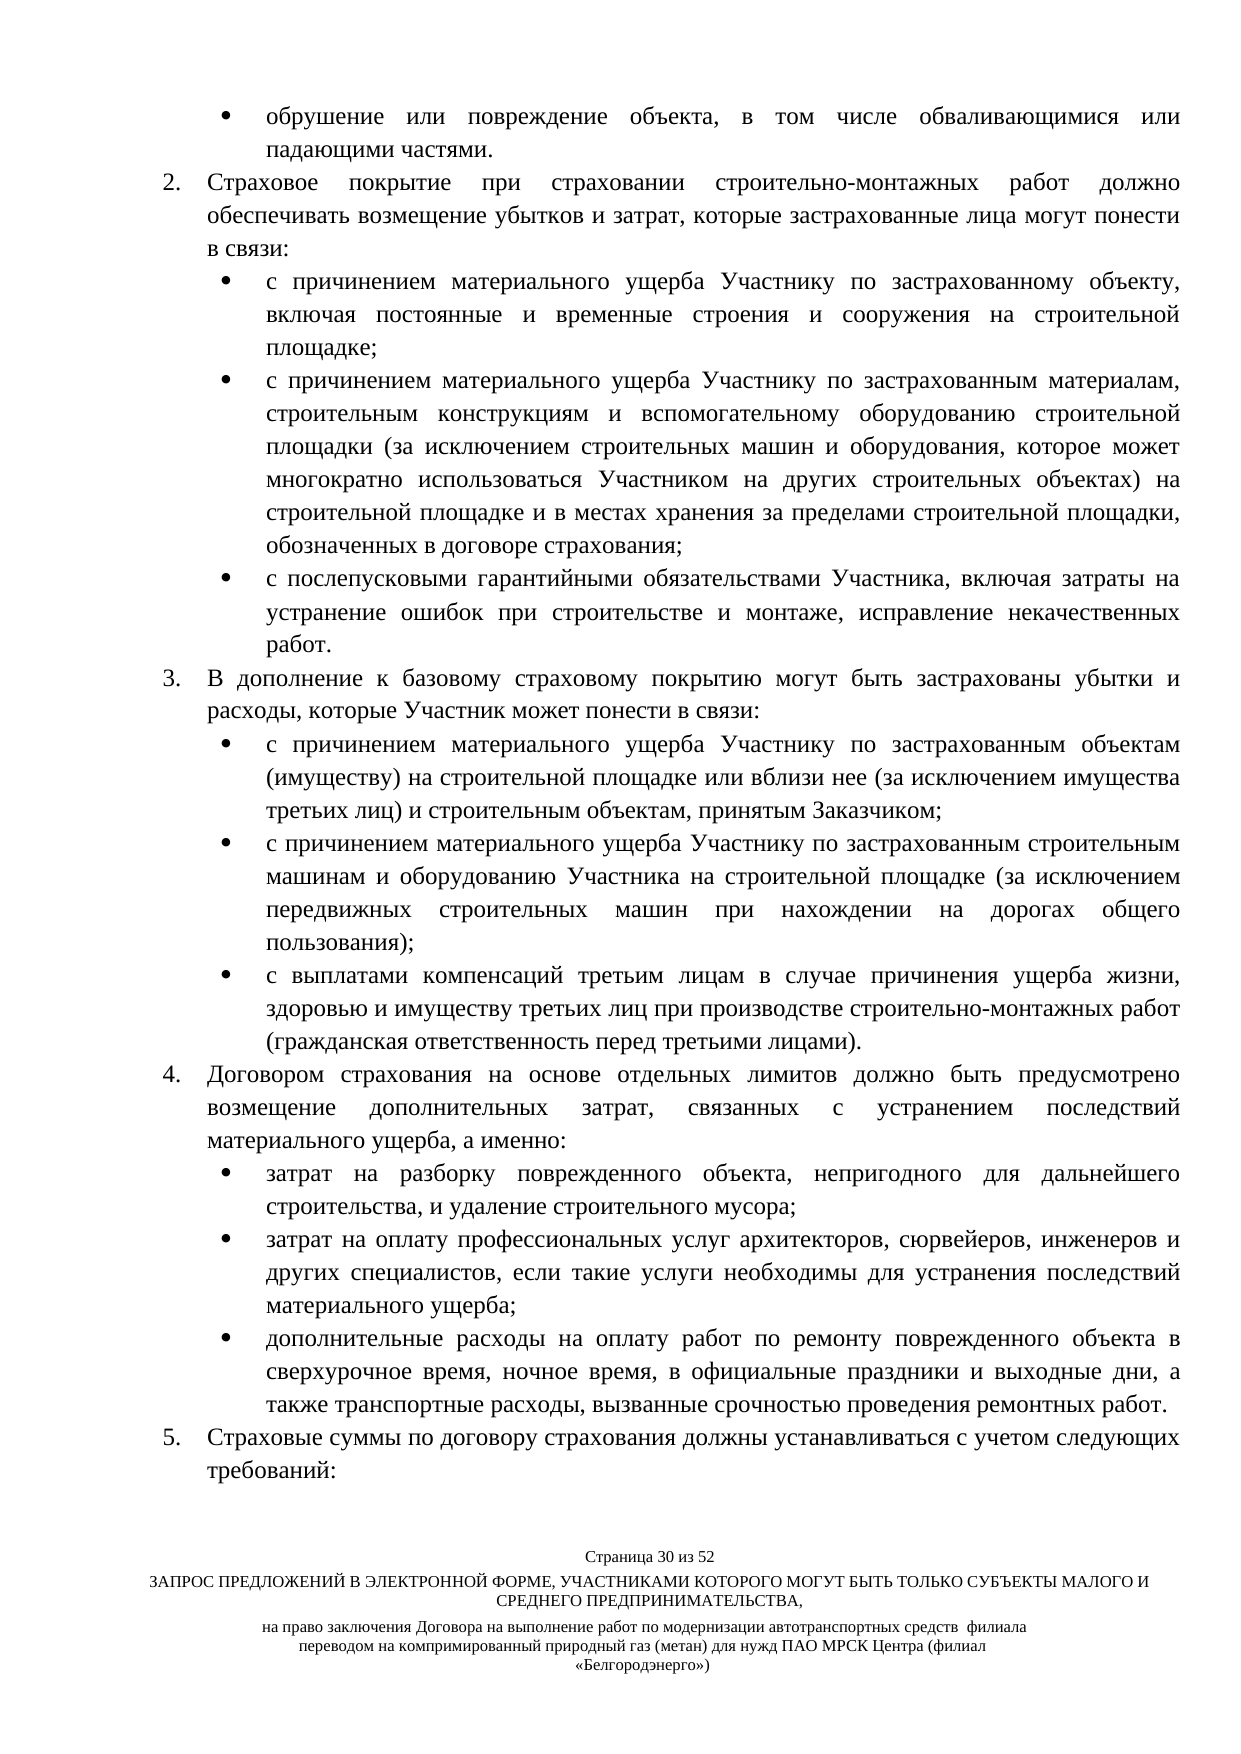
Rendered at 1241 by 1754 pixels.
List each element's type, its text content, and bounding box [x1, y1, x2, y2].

list Страховые суммы по договору страхования должны устанавливаться с учетом следующих требований: [162, 1422, 1181, 1484]
list с выплатами компенсаций третьим лицам в случае причинения ущерба жизни, здоровью и имуществу третьих лиц при производстве строительно-монтажных работ (гражданская ответственность перед третьими лицами). [222, 960, 1181, 1054]
list обрушение или повреждение объекта, в том числе обваливающимися или падающими частями. [222, 101, 1181, 163]
list Страховое покрытие при страховании строительно-монтажных работ должно обеспечивать возмещение убытков и затрат, которые застрахованные лица могут понести в связи: [162, 167, 1181, 262]
list с причинением материального ущерба Участнику по застрахованному объекту, включая постоянные и временные строения и сооружения на строительной площадке; [222, 266, 1181, 361]
list с послепусковыми гарантийными обязательствами Участника, включая затраты на устранение ошибок при строительстве и монтаже, исправление некачественных работ. [222, 563, 1181, 658]
list дополнительные расходы на оплату работ по ремонту поврежденного объекта в сверхурочное время, ночное время, в официальные праздники и выходные дни, а также транспортные расходы, вызванные срочностью проведения ремонтных работ. [222, 1323, 1181, 1418]
list затрат на оплату профессиональных услуг архитекторов, сюрвейеров, инженеров и других специалистов, если такие услуги необходимы для устранения последствий материального ущерба; [222, 1224, 1181, 1319]
list затрат на разборку поврежденного объекта, непригодного для дальнейшего строительства, и удаление строительного мусора; [222, 1158, 1181, 1220]
list Договором страхования на основе отдельных лимитов должно быть предусмотрено возмещение дополнительных затрат, связанных с устранением последствий материального ущерба, а именно: [162, 1059, 1181, 1154]
list с причинением материального ущерба Участнику по застрахованным материалам, строительным конструкциям и вспомогательному оборудованию строительной площадки (за исключением строительных машин и оборудования, которое может многократно использоваться Участником на других строительных объектах) на строительной площадке и в местах хранения за пределами строительной площадки, обозначенных в договоре страхования; [222, 365, 1181, 559]
list с причинением материального ущерба Участнику по застрахованным объектам (имуществу) на строительной площадке или вблизи нее (за исключением имущества третьих лиц) и строительным объектам, принятым Заказчиком; [222, 729, 1181, 823]
list с причинением материального ущерба Участнику по застрахованным строительным машинам и оборудованию Участника на строительной площадке (за исключением передвижных строительных машин при нахождении на дорогах общего пользования); [222, 828, 1181, 956]
list В дополнение к базовому страховому покрытию могут быть застрахованы убытки и расходы, которые Участник может понести в связи: [162, 663, 1181, 724]
